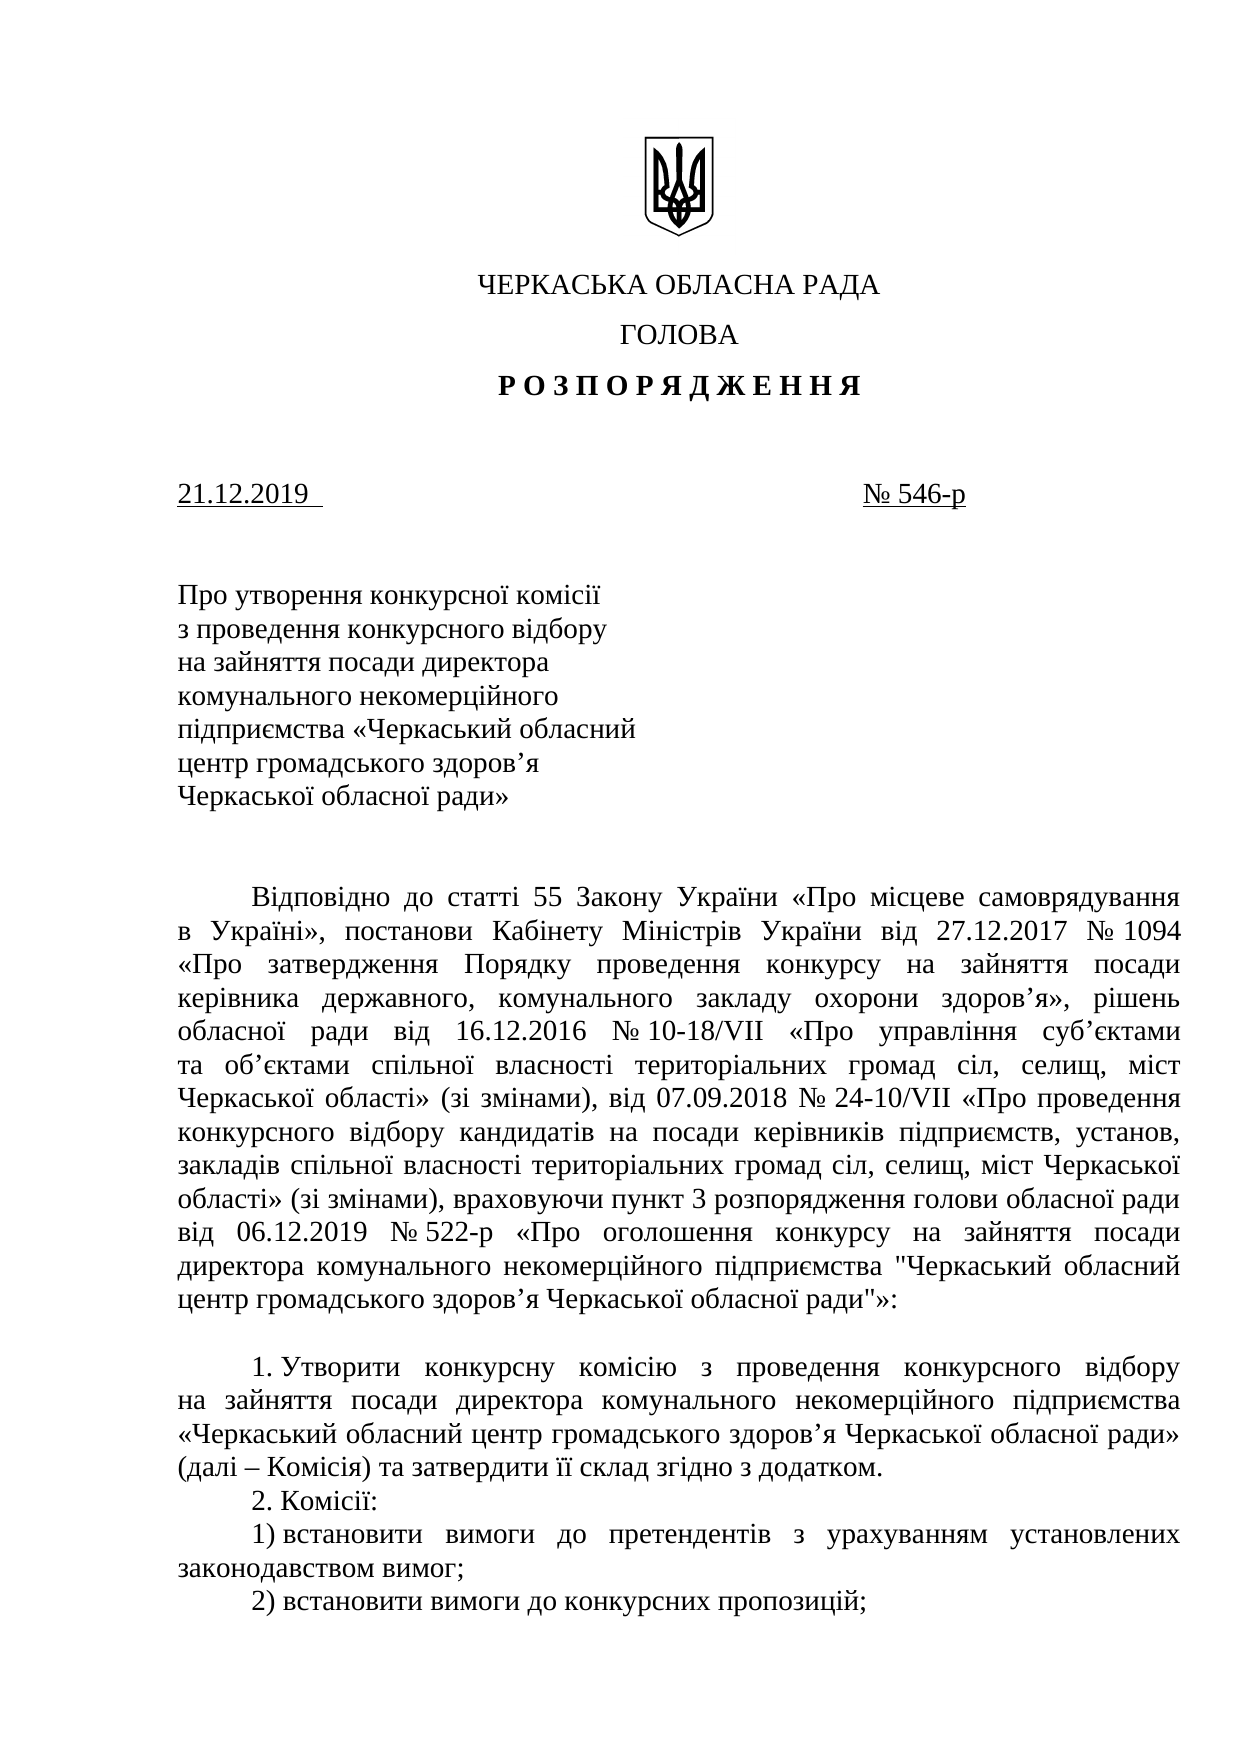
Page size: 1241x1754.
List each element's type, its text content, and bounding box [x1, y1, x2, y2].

text центр громадського здоров’я [177, 745, 1181, 778]
text підприємства «Черкаський обласний [177, 711, 1181, 745]
text Черкаської обласної ради» [177, 778, 1181, 812]
text 1. Утворити конкурсну комісію з проведення конкурсного відбору на зайняття посади директора комунального некомерційного підприємства «Черкаський обласний центр громадського здоров’я Черкаської обласної ради» (далі – Комісія) та затвердити її склад згідно з додатком. [177, 1349, 1181, 1483]
text ГОЛОВА [177, 317, 1181, 351]
text з проведення конкурсного відбору [177, 611, 1181, 644]
text 21.12.2019 № 546-р [177, 477, 1181, 510]
text Про утворення конкурсної комісії [177, 577, 1181, 611]
picture [622, 118, 736, 255]
text ЧЕРКАСЬКА ОБЛАСНА РАДА [177, 267, 1181, 301]
text 1) встановити вимоги до претендентів з урахуванням установлених законодавством вимог; [177, 1516, 1181, 1583]
text Відповідно до статті 55 Закону України «Про місцеве самоврядування в Україні», постанови Кабінету Міністрів України від 27.12.2017 № 1094 «Про затвердження Порядку проведення конкурсу на зайняття посади керівника державного, комунального закладу охорони здоров’я», рішень обласної ради від 16.12.2016 № 10-18/VII «Про управління суб’єктами та об’єктами спільної власності територіальних громад сіл, селищ, міст Черкаської області» (зі змінами), від 07.09.2018 № 24-10/VІІ «Про проведення конкурсного відбору кандидатів на посади керівників підприємств, установ, закладів спільної власності територіальних громад сіл, селищ, міст Черкаської області» (зі змінами), враховуючи пункт 3 розпорядження голови обласної ради від 06.12.2019 № 522-р «Про оголошення конкурсу на зайняття посади директора комунального некомерційного підприємства "Черкаський обласний центр громадського здоров’я Черкаської обласної ради"»: [177, 879, 1181, 1315]
text 2) встановити вимоги до конкурсних пропозицій; [177, 1583, 1181, 1617]
text Р О З П О Р Я Д Ж Е Н Н Я [177, 368, 1181, 401]
text на зайняття посади директора [177, 644, 1181, 678]
text комунального некомерційного [177, 678, 1181, 711]
text 2. Комісії: [177, 1483, 1181, 1516]
